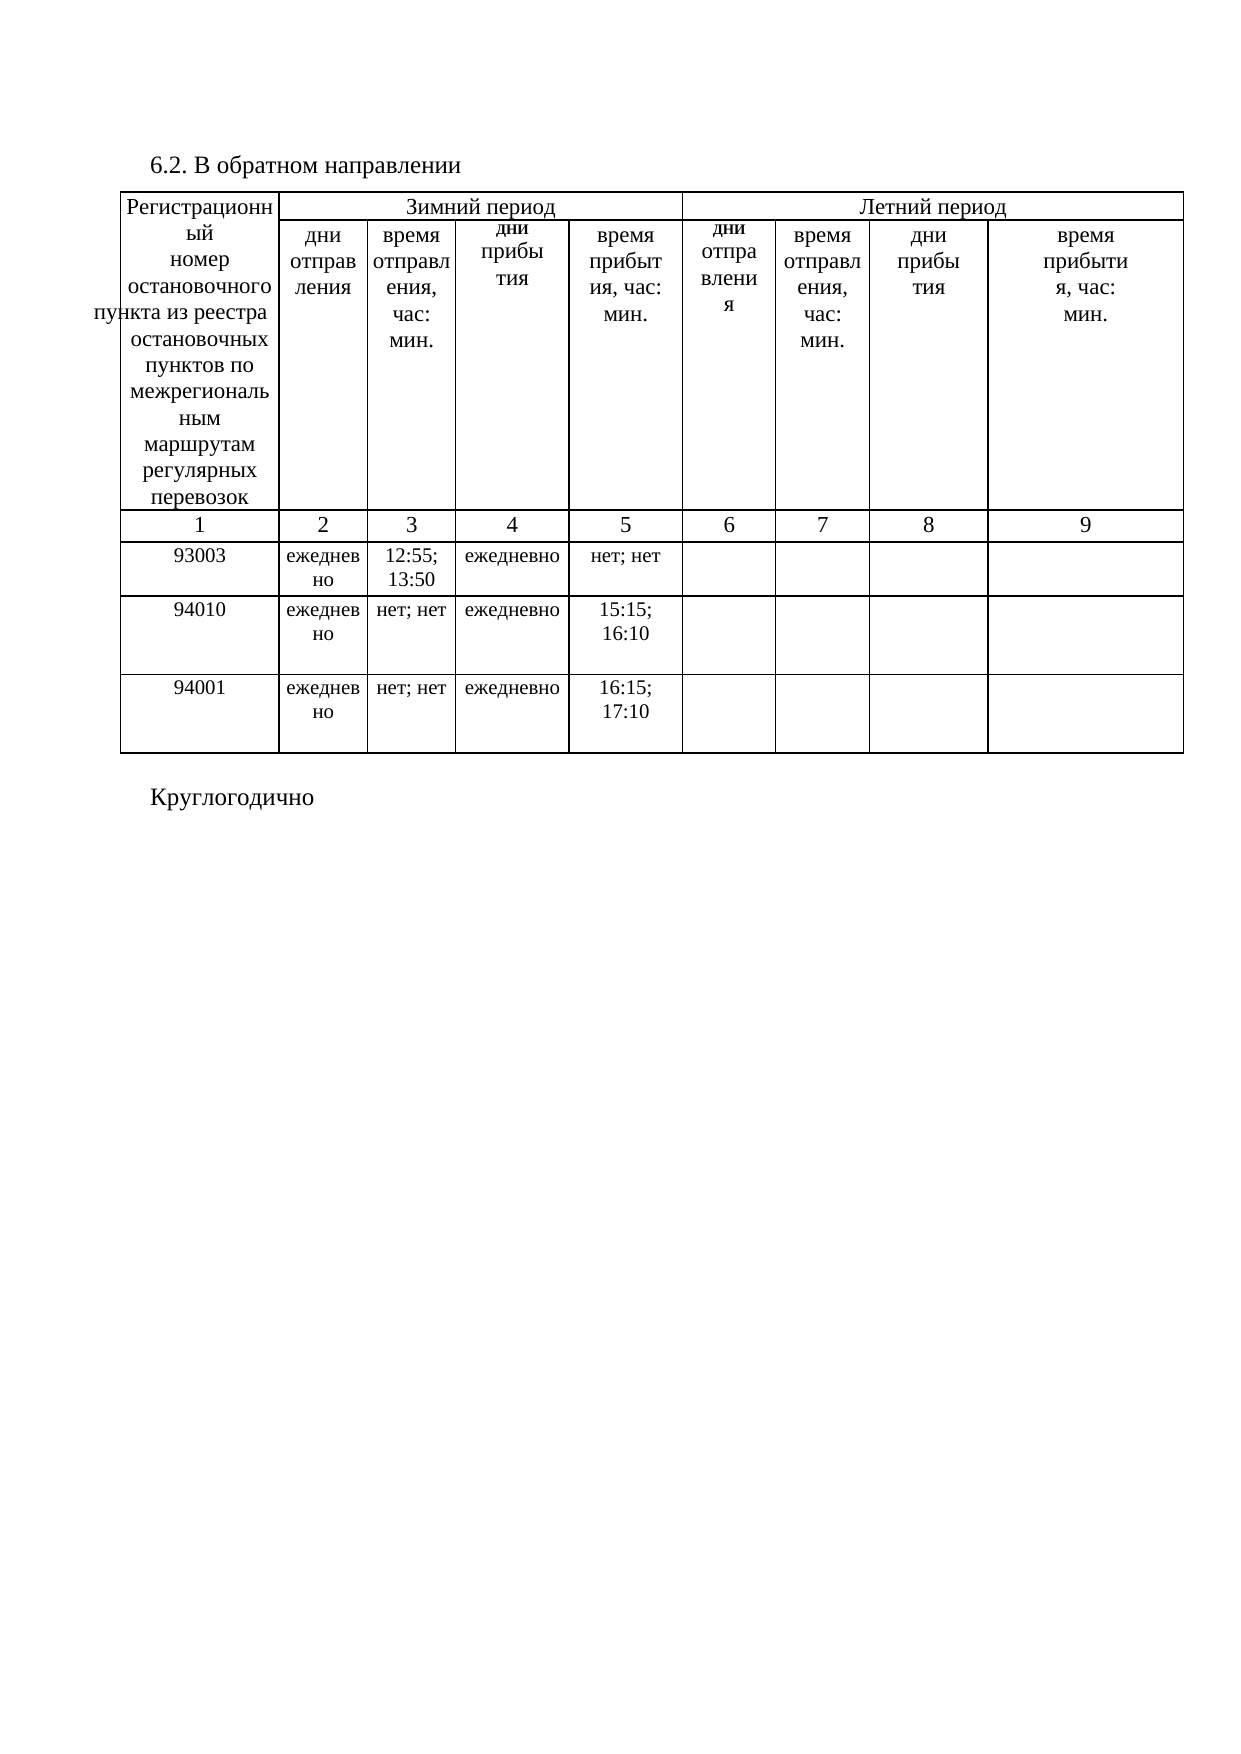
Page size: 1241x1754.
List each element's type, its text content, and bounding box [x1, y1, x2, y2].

table_cell нет; нет [570, 543, 682, 595]
table_cell 2 [280, 511, 367, 541]
table_cell [989, 543, 1183, 595]
table_cell время прибыти я, час: мин. [989, 221, 1183, 509]
table_cell [870, 597, 987, 674]
table_cell [870, 543, 987, 595]
table_cell 94010 [121, 597, 278, 674]
table_cell 16:15; 17:10 [570, 675, 682, 752]
table_cell нет; нет [368, 675, 455, 752]
table_cell ежедневно [280, 543, 367, 595]
table_cell ДНИ отпра влени я [683, 221, 775, 509]
table_cell [683, 597, 775, 674]
table_header Зимний период [280, 193, 682, 219]
table_cell ежедневно [456, 543, 568, 595]
table_cell время прибыт ия, час: мин. [570, 221, 682, 509]
table_cell дни прибы тия [870, 221, 987, 509]
table_cell [776, 543, 869, 595]
table_header Регистрационный номер остановочного пункта из реестра остановочных пунктов по межрегиональным маршрутам регулярных перевозок [121, 193, 278, 509]
table_cell [776, 597, 869, 674]
table_cell [989, 675, 1183, 752]
text 6.2. В обратном направлении [150, 150, 1090, 179]
table_cell ежедневно [280, 675, 367, 752]
table_cell ежедневно [280, 597, 367, 674]
table_cell [989, 597, 1183, 674]
table_header Летний период [683, 193, 1183, 219]
table_cell 9 [989, 511, 1183, 541]
table_cell 15:15; 16:10 [570, 597, 682, 674]
table_cell время отправл ения, час: мин. [776, 221, 869, 509]
table_cell 93003 [121, 543, 278, 595]
table_cell [776, 675, 869, 752]
table_cell 6 [683, 511, 775, 541]
table_cell 4 [456, 511, 568, 541]
table_cell дни отправ ления [280, 221, 367, 509]
table_cell [683, 543, 775, 595]
table_cell нет; нет [368, 597, 455, 674]
table_cell 1 [121, 511, 278, 541]
table_cell 7 [776, 511, 869, 541]
table_cell [870, 675, 987, 752]
table_cell 12:55; 13:50 [368, 543, 455, 595]
text Круглогодично [150, 782, 1090, 811]
table_cell ДНИ прибы тия [456, 221, 568, 509]
table_cell 94001 [121, 675, 278, 752]
table_cell 8 [870, 511, 987, 541]
table_cell ежедневно [456, 597, 568, 674]
table_cell [683, 675, 775, 752]
table_cell 5 [570, 511, 682, 541]
table_cell время отправл ения, час: мин. [368, 221, 455, 509]
table_cell 3 [368, 511, 455, 541]
table_cell ежедневно [456, 675, 568, 752]
